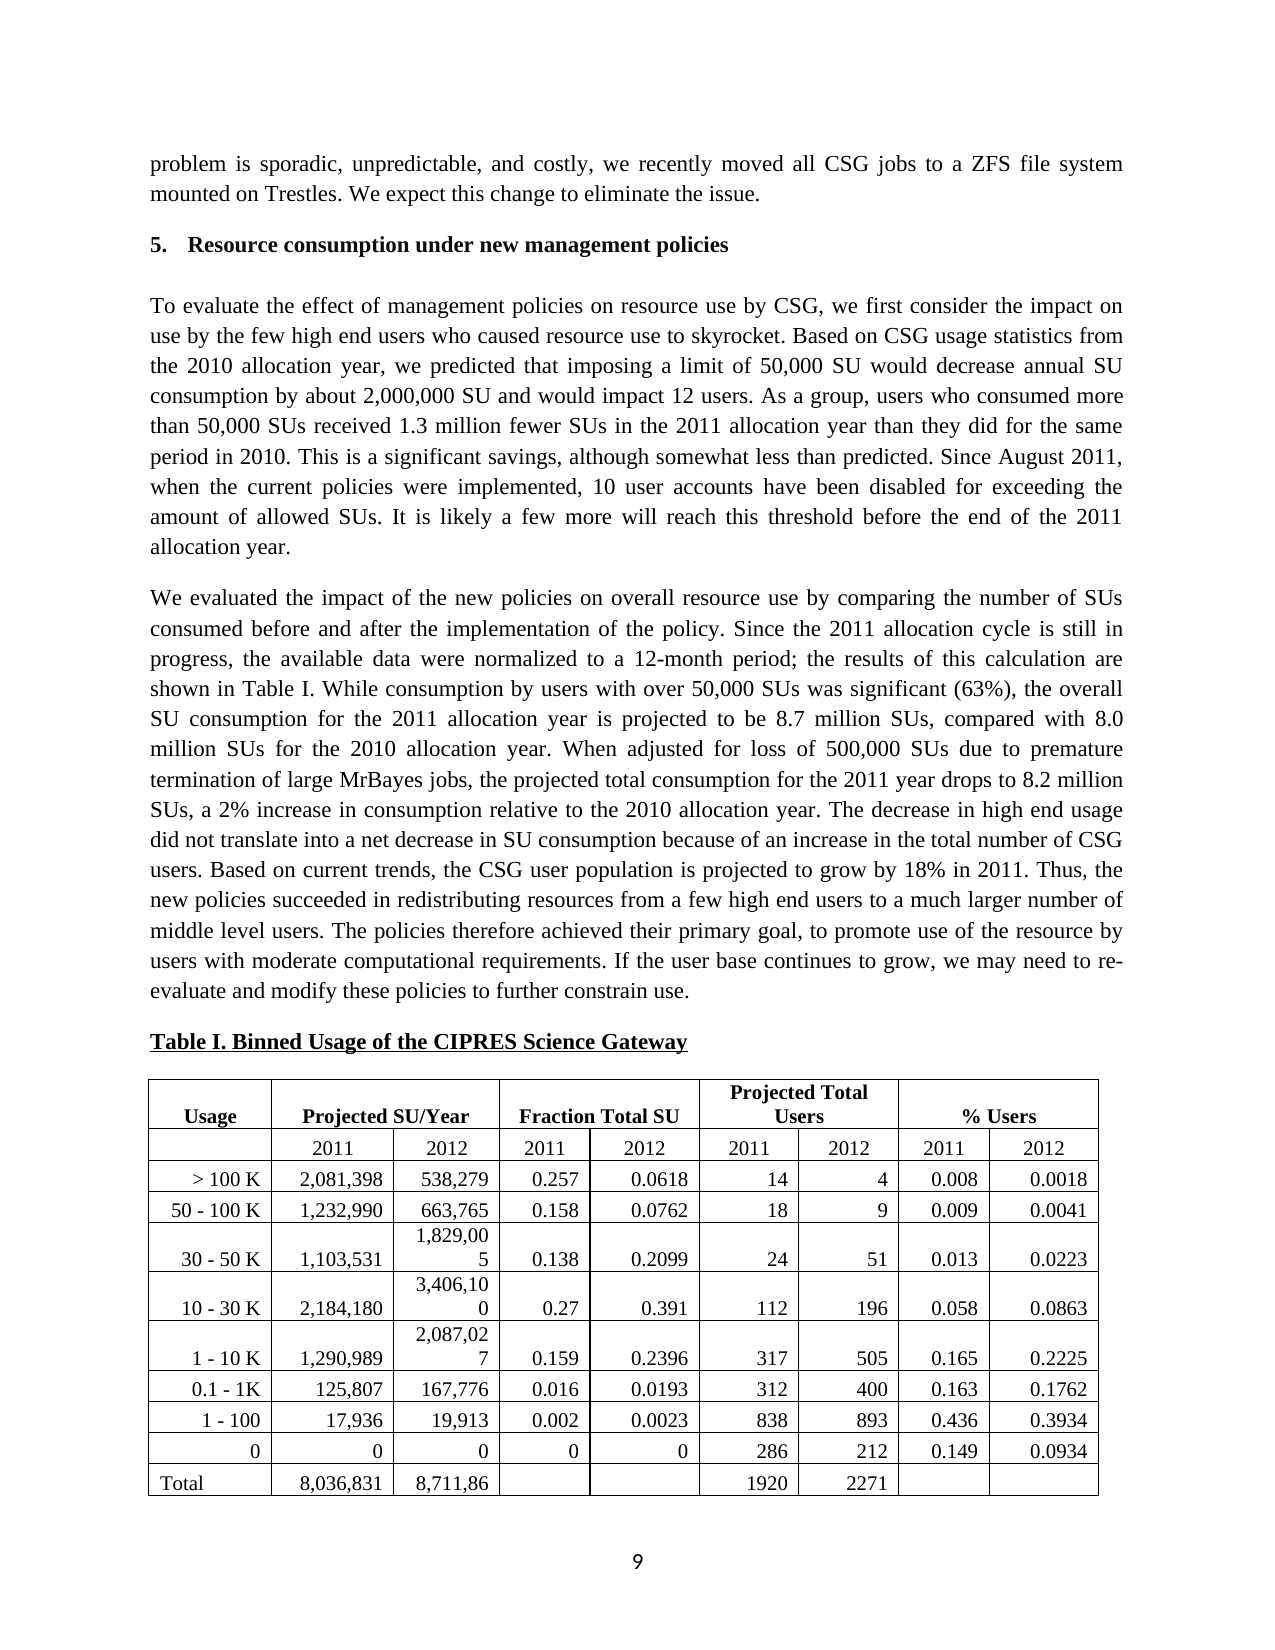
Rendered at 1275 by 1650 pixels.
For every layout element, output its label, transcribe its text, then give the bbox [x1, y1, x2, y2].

table_header Fraction Total SU [500, 1080, 699, 1128]
text We evaluated the impact of the new policies on overall resource use by comparing the number of SUs consumed before and after the implementation of the policy. Since the 2011 allocation cycle is still in progress, the available data were normalized to a 12-month period; the results of this calculation are shown in Table I. While consumption by users with over 50,000 SUs was significant (63%), the overall SU consumption for the 2011 allocation year is projected to be 8.7 million SUs, compared with 8.0 million SUs for the 2010 allocation year. When adjusted for loss of 500,000 SUs due to premature termination of large MrBayes jobs, the projected total consumption for the 2011 year drops to 8.2 million SUs, a 2% increase in consumption relative to the 2010 allocation year. The decrease in high end usage did not translate into a net decrease in SU consumption because of an increase in the total number of CSG users. Based on current trends, the CSG user population is projected to grow by 18% in 2011. Thus, the new policies succeeded in redistributing resources from a few high end users to a much larger number of middle level users. The policies therefore achieved their primary goal, to promote use of the resource by users with moderate computational requirements. If the user base continues to grow, we may need to re-evaluate and modify these policies to further constrain use. [150, 584, 1125, 1003]
table_cell 10 - 30 K [149, 1272, 271, 1320]
table_cell 2012 [591, 1129, 699, 1159]
table_header Projected SU/Year [272, 1080, 499, 1128]
table_cell 0 [591, 1433, 699, 1463]
table_cell 18 [700, 1192, 798, 1222]
table_cell 2012 [394, 1129, 499, 1159]
table_cell 0.013 [899, 1223, 989, 1271]
table_cell 0 [149, 1433, 271, 1463]
table_cell 196 [799, 1272, 898, 1320]
table_cell 0.058 [899, 1272, 989, 1320]
table_cell 167,776 [394, 1371, 499, 1401]
table_cell 2011 [500, 1129, 589, 1159]
table_cell 0.0193 [591, 1371, 699, 1401]
table_cell 0.257 [500, 1161, 589, 1191]
table_cell 1,829,005 [394, 1223, 499, 1271]
table_cell 4 [799, 1161, 898, 1191]
table_cell 24 [700, 1223, 798, 1271]
table_cell 0.0018 [990, 1161, 1098, 1191]
table_cell 0.391 [591, 1272, 699, 1320]
table_cell 0.138 [500, 1223, 589, 1271]
table_cell 0.27 [500, 1272, 589, 1320]
table_cell 0.159 [500, 1321, 589, 1369]
table_cell [899, 1464, 989, 1494]
table_cell [500, 1464, 589, 1494]
table_header Projected Total Users [700, 1080, 898, 1128]
table_cell 0.0041 [990, 1192, 1098, 1222]
table_cell 0.009 [899, 1192, 989, 1222]
table_cell 286 [700, 1433, 798, 1463]
table_header Usage [149, 1080, 271, 1128]
table_cell 0.158 [500, 1192, 589, 1222]
table_cell 2,087,027 [394, 1321, 499, 1369]
table_cell 1 - 10 K [149, 1321, 271, 1369]
table_cell [591, 1464, 699, 1494]
table_cell 0.163 [899, 1371, 989, 1401]
table_cell 3,406,100 [394, 1272, 499, 1320]
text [150, 150, 1125, 207]
table_cell 2,081,398 [272, 1161, 393, 1191]
table_cell 2012 [990, 1129, 1098, 1159]
table_cell 0.165 [899, 1321, 989, 1369]
table_cell 9 [799, 1192, 898, 1222]
table_cell 2271 [799, 1464, 898, 1494]
table_cell 112 [700, 1272, 798, 1320]
table_cell 893 [799, 1402, 898, 1432]
table_cell 0.2225 [990, 1321, 1098, 1369]
table_cell 0.2099 [591, 1223, 699, 1271]
table_cell 2011 [899, 1129, 989, 1159]
table_cell 1,103,531 [272, 1223, 393, 1271]
table_cell 0.0618 [591, 1161, 699, 1191]
table_cell 0 [394, 1433, 499, 1463]
table_cell 0 [272, 1433, 393, 1463]
table_cell 2,184,180 [272, 1272, 393, 1320]
text To evaluate the effect of management policies on resource use by CSG, we first consider the impact on use by the few high end users who caused resource use to skyrocket. Based on CSG usage statistics from the 2010 allocation year, we predicted that imposing a limit of 50,000 SU would decrease annual SU consumption by about 2,000,000 SU and would impact 12 users. As a group, users who consumed more than 50,000 SUs received 1.3 million fewer SUs in the 2011 allocation year than they did for the same period in 2010. This is a significant savings, although somewhat less than predicted. Since August 2011, when the current policies were implemented, 10 user accounts have been disabled for exceeding the amount of allowed SUs. It is likely a few more will reach this threshold before the end of the 2011 allocation year. [150, 292, 1125, 560]
table_cell > 100 K [149, 1161, 271, 1191]
table_cell 2011 [700, 1129, 798, 1159]
table_cell 0.149 [899, 1433, 989, 1463]
table_cell 2011 [272, 1129, 393, 1159]
table_cell [149, 1129, 271, 1159]
table_cell 0.002 [500, 1402, 589, 1432]
table_cell 0.0223 [990, 1223, 1098, 1271]
table_header % Users [899, 1080, 1098, 1128]
table_cell 0.008 [899, 1161, 989, 1191]
table_cell 505 [799, 1321, 898, 1369]
table_cell 19,913 [394, 1402, 499, 1432]
table_cell 838 [700, 1402, 798, 1432]
table_cell 51 [799, 1223, 898, 1271]
table_cell 663,765 [394, 1192, 499, 1222]
table_cell 0 [500, 1433, 589, 1463]
table_cell 0.0023 [591, 1402, 699, 1432]
table_cell 317 [700, 1321, 798, 1369]
table_cell 538,279 [394, 1161, 499, 1191]
table_cell 0.016 [500, 1371, 589, 1401]
table_cell [990, 1464, 1098, 1494]
table_cell 0.1762 [990, 1371, 1098, 1401]
table_cell 2012 [799, 1129, 898, 1159]
table_cell 0.0863 [990, 1272, 1098, 1320]
table_cell 212 [799, 1433, 898, 1463]
table_cell 0.436 [899, 1402, 989, 1432]
table_cell 50 - 100 K [149, 1192, 271, 1222]
table_cell 125,807 [272, 1371, 393, 1401]
table_cell 14 [700, 1161, 798, 1191]
table_cell 17,936 [272, 1402, 393, 1432]
table_cell 8,711,865 [394, 1464, 499, 1494]
table_cell 312 [700, 1371, 798, 1401]
table_cell 0.2396 [591, 1321, 699, 1369]
table_cell 0.0762 [591, 1192, 699, 1222]
table_cell 1 - 100 [149, 1402, 271, 1432]
table_cell 30 - 50 K [149, 1223, 271, 1271]
table_cell 0.1 - 1K [149, 1371, 271, 1401]
table_cell 1920 [700, 1464, 798, 1494]
table_cell 1,290,989 [272, 1321, 393, 1369]
table_cell 8,036,831 [272, 1464, 393, 1494]
subtitle Resource consumption under new management policies [150, 231, 1125, 288]
table_cell 0.3934 [990, 1402, 1098, 1432]
table_cell 400 [799, 1371, 898, 1401]
table_cell 1,232,990 [272, 1192, 393, 1222]
table_cell 0.0934 [990, 1433, 1098, 1463]
table_cell Total [149, 1464, 271, 1494]
text Table I. Binned Usage of the CIPRES Science Gateway [150, 1028, 1125, 1054]
